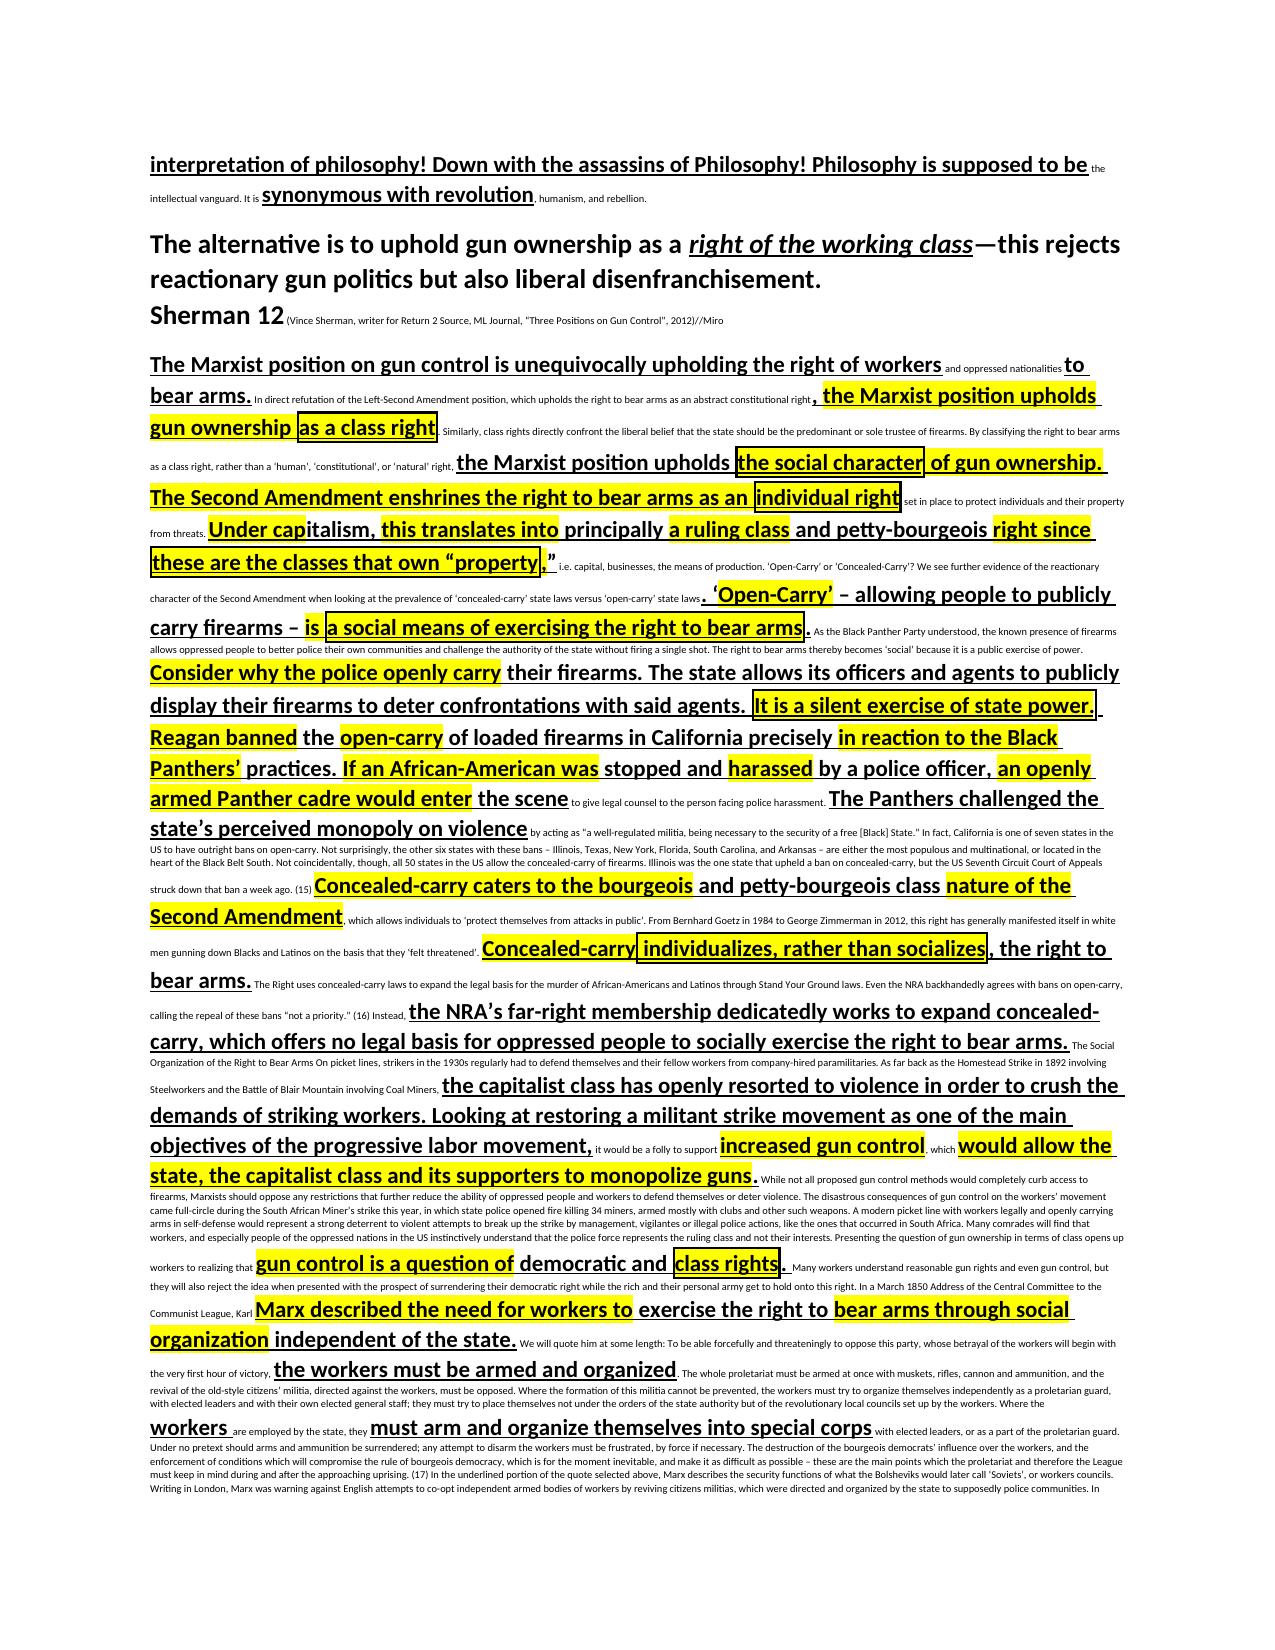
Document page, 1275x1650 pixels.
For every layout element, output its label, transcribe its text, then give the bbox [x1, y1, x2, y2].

subtitle The alternative is to uphold gun ownership as a right of the working class—this rejects reactionary gun politics but also liberal disenfranchisement. [150, 227, 1125, 296]
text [150, 351, 1125, 1495]
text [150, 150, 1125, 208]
text Sherman 12 (Vince Sherman, writer for Return 2 Source, ML Journal, “Three Positions on Gun Control”, 2012)//Miro [150, 298, 1125, 331]
